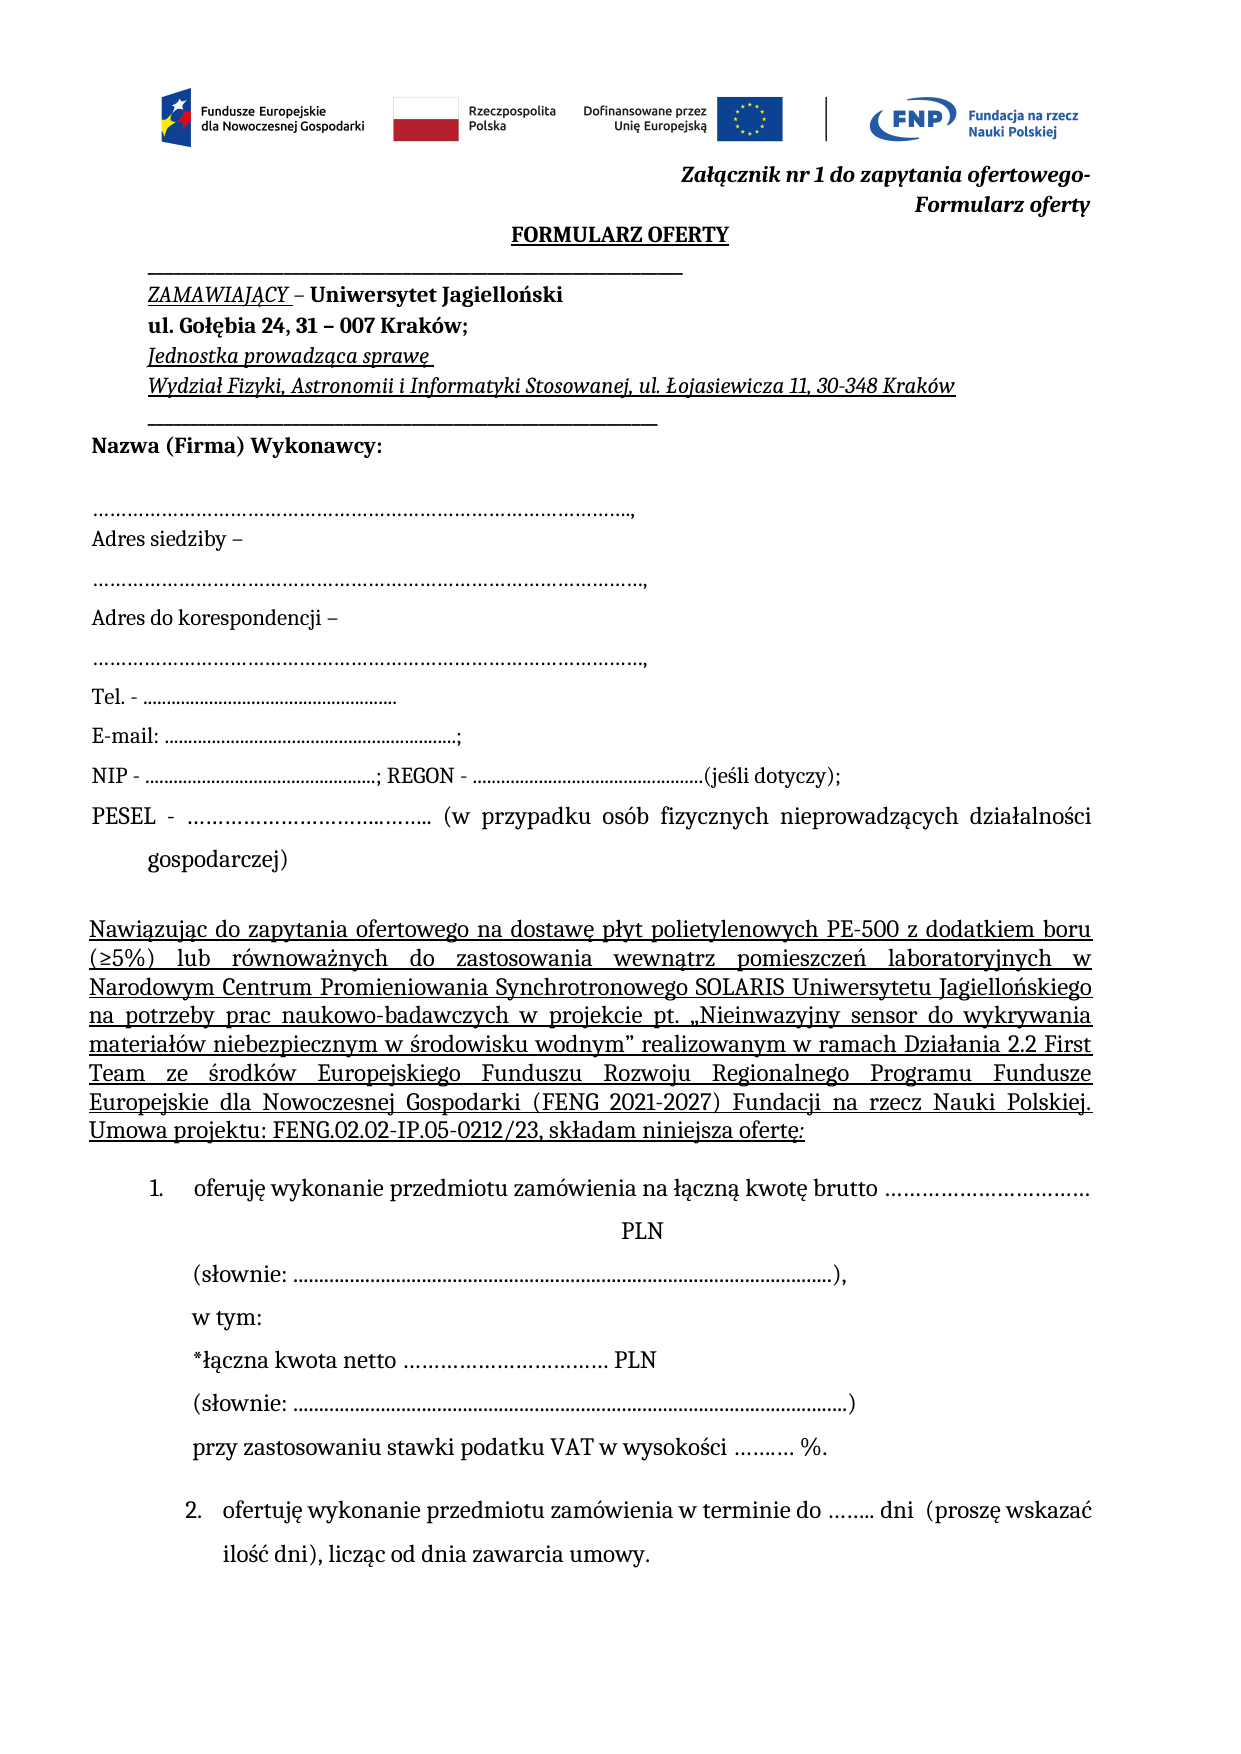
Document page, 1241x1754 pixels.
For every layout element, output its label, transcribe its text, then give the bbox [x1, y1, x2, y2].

text (słownie: ............................................................................................................) [192, 1389, 1093, 1418]
text przy zastosowaniu stawki podatku VAT w wysokości …….… %. [192, 1432, 1093, 1461]
text Jednostka prowadząca sprawę [148, 343, 1093, 369]
text Wydział Fizyki, Astronomii i Informatyki Stosowanej, ul. Łojasiewicza 11, 30-348 Kraków [148, 373, 1093, 399]
text (słownie: .........................................................................................................), [192, 1260, 1093, 1289]
text Adres siedziby – [91, 526, 1093, 552]
text _______________________________________________________________ [148, 252, 1093, 278]
text Załącznik nr 1 do zapytania ofertowego- [148, 162, 1093, 188]
text Nazwa (Firma) Wykonawcy: [91, 433, 1093, 460]
text Nawiązując do zapytania ofertowego na dostawę płyt polietylenowych PE-500 z dodatkiem boru (≥5%) lub równoważnych do zastosowania wewnątrz pomieszczeń laboratoryjnych w Narodowym Centrum Promieniowania Synchrotronowego SOLARIS Uniwersytetu Jagiellońskiego na potrzeby prac naukowo-badawczych w projekcie pt. „Nieinwazyjny sensor do wykrywania materiałów niebezpiecznym w środowisku wodnym” realizowanym w ramach Działania 2.2 First Team ze środków Europejskiego Funduszu Rozwoju Regionalnego Programu Fundusze Europejskie dla Nowoczesnej Gospodarki (FENG 2021-2027) Fundacji na rzecz Nauki Polskiej. Umowa projektu: FENG.02.02-IP.05-0212/23, składam niniejsza ofertę: [88, 940, 1093, 997]
text Adres do korespondencji – [91, 605, 1093, 631]
text ul. Gołębia 24, 31 – 007 Kraków; [148, 312, 1093, 339]
text ……………………………………………………………………………………, [91, 565, 1093, 592]
text ____________________________________________________________ [148, 403, 1093, 429]
picture [147, 73, 1093, 162]
list ofertuję wykonanie przedmiotu zamówienia w terminie do …….. dni (proszę wskazać ilość dni), licząc od dnia zawarcia umowy. [185, 1496, 1093, 1568]
text ZAMAWIAJĄCY – Uniwersytet Jagielloński [148, 282, 1093, 309]
list oferuję wykonanie przedmiotu zamówienia na łączną kwotę brutto …………………………… PLN [148, 1174, 1093, 1246]
text Formularz oferty [148, 192, 1093, 218]
text w tym: [192, 1303, 1093, 1332]
text *łączna kwota netto …………………………… PLN [192, 1346, 1093, 1375]
text PESEL - …………………………..…….. (w przypadku osób fizycznych nieprowadzących działalności gospodarczej) [91, 802, 1093, 874]
text …………………………………………………………………………………., [91, 496, 1093, 522]
text NIP - .................................................; REGON - .................................................(jeśli dotyczy); [91, 763, 1093, 789]
text Tel. - ...................................................... [91, 684, 1093, 710]
text FORMULARZ OFERTY [148, 222, 1093, 248]
text E-mail: ..............................................................; [91, 723, 1093, 750]
text ……………………………………………………………………………………, [91, 644, 1093, 671]
